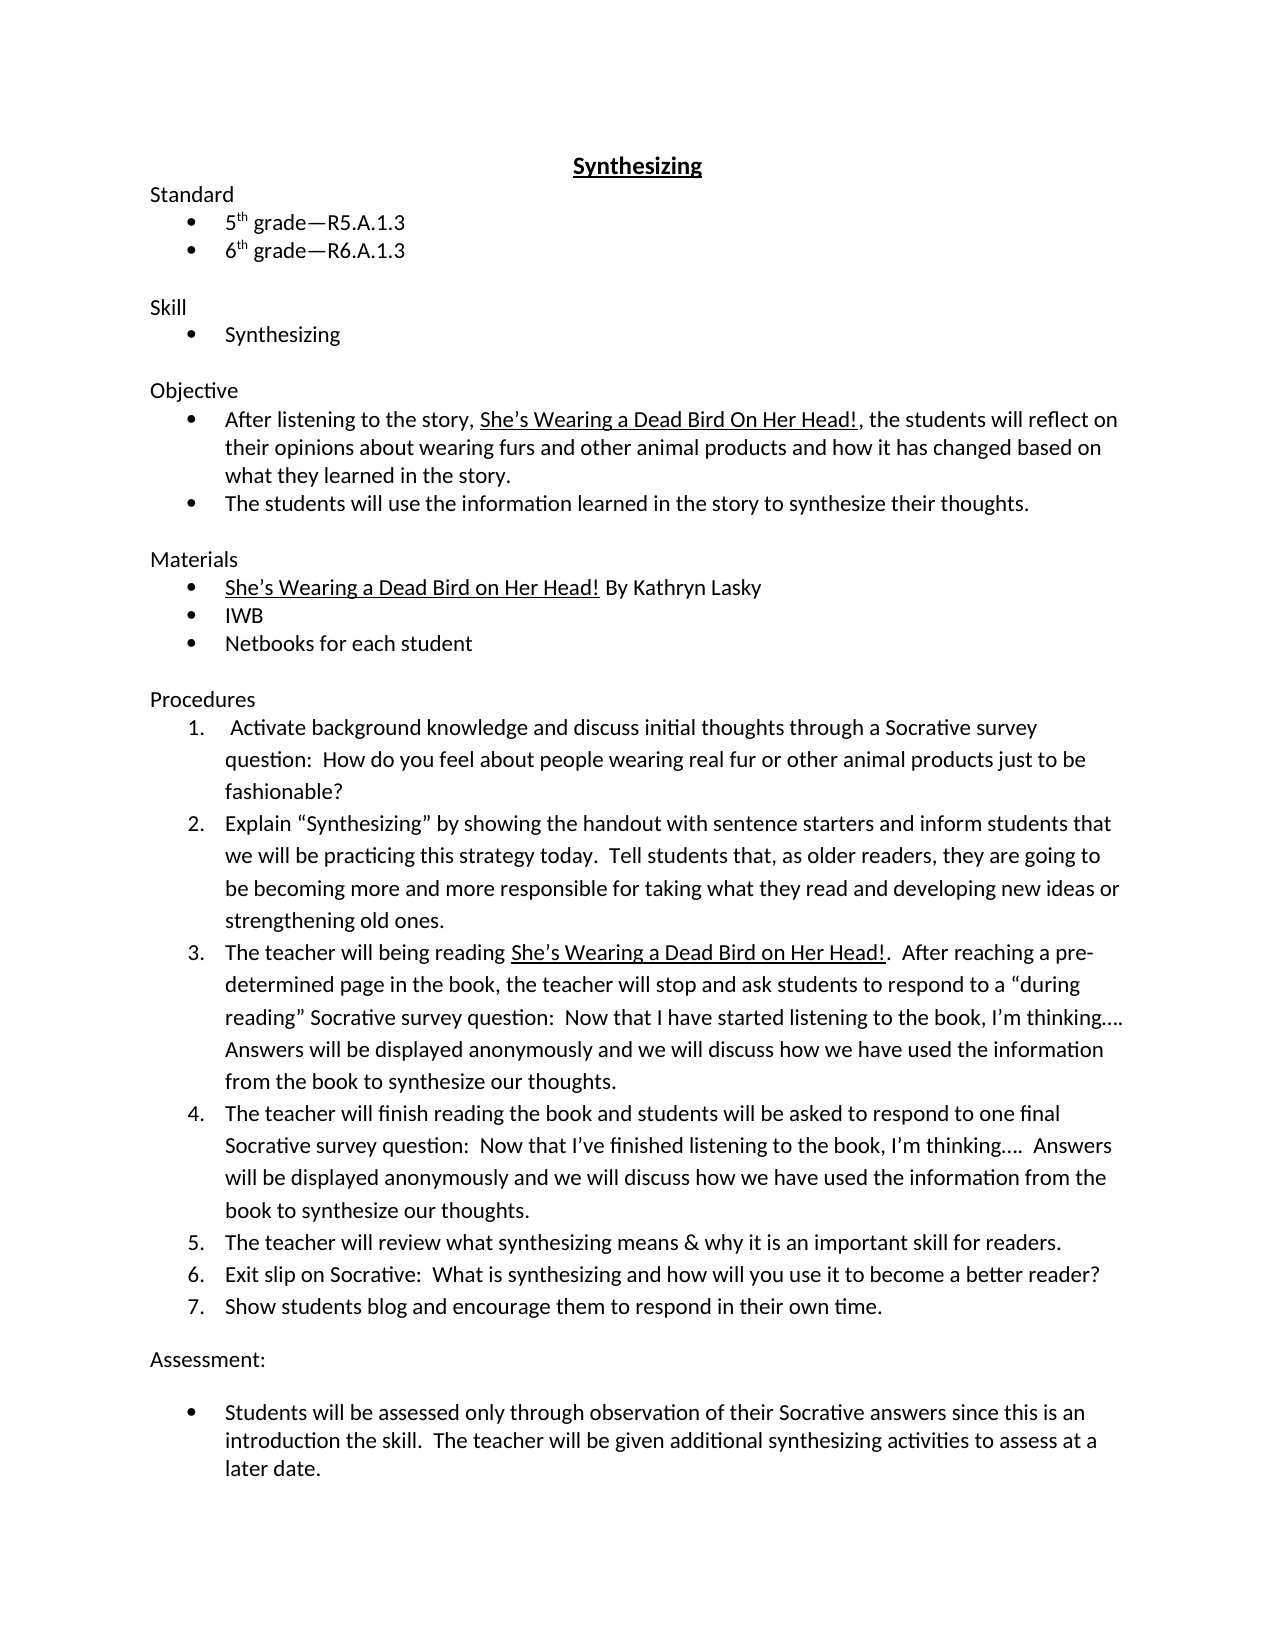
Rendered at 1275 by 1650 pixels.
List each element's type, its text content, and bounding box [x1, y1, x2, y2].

list The teacher will finish reading the book and students will be asked to respond to one final Socrative survey question: Now that I’ve finished listening to the book, I’m thinking…. Answers will be displayed anonymously and we will discuss how we have used the information from the book to synthesize our thoughts. [187, 1099, 1125, 1224]
list The teacher will review what synthesizing means & why it is an important skill for readers. [187, 1228, 1125, 1256]
list The teacher will being reading She’s Wearing a Dead Bird on Her Head!. After reaching a pre-determined page in the book, the teacher will stop and ask students to respond to a “during reading” Socrative survey question: Now that I have started listening to the book, I’m thinking…. Answers will be displayed anonymously and we will discuss how we have used the information from the book to synthesize our thoughts. [187, 938, 1125, 1095]
text Materials [150, 545, 1125, 573]
list After listening to the story, She’s Wearing a Dead Bird On Her Head!, the students will reflect on their opinions about wearing furs and other animal products and how it has changed based on what they learned in the story. [187, 405, 1125, 489]
list She’s Wearing a Dead Bird on Her Head! By Kathryn Lasky [187, 573, 1125, 601]
text Synthesizing [150, 150, 1125, 181]
list Explain “Synthesizing” by showing the handout with sentence starters and inform students that we will be practicing this strategy today. Tell students that, as older readers, they are going to be becoming more and more responsible for taking what they read and developing new ideas or strengthening old ones. [187, 809, 1125, 934]
text Skill [150, 293, 1125, 321]
text Procedures [150, 685, 1125, 713]
list The students will use the information learned in the story to synthesize their thoughts. [187, 489, 1125, 517]
text Objective [150, 377, 1125, 405]
list IWB [187, 601, 1125, 629]
text Standard [150, 181, 1125, 208]
list 6th grade—R6.A.1.3 [187, 237, 1125, 264]
list Show students blog and encourage them to respond in their own time. [187, 1292, 1125, 1320]
list Activate background knowledge and discuss initial thoughts through a Socrative survey question: How do you feel about people wearing real fur or other animal products just to be fashionable? [187, 713, 1125, 805]
text Assessment: [150, 1345, 1125, 1373]
list Exit slip on Socrative: What is synthesizing and how will you use it to become a better reader? [187, 1260, 1125, 1288]
list Students will be assessed only through observation of their Socrative answers since this is an introduction the skill. The teacher will be given additional synthesizing activities to assess at a later date. [187, 1398, 1125, 1482]
list Synthesizing [187, 321, 1125, 349]
list Netbooks for each student [187, 629, 1125, 657]
list 5th grade—R5.A.1.3 [187, 208, 1125, 237]
